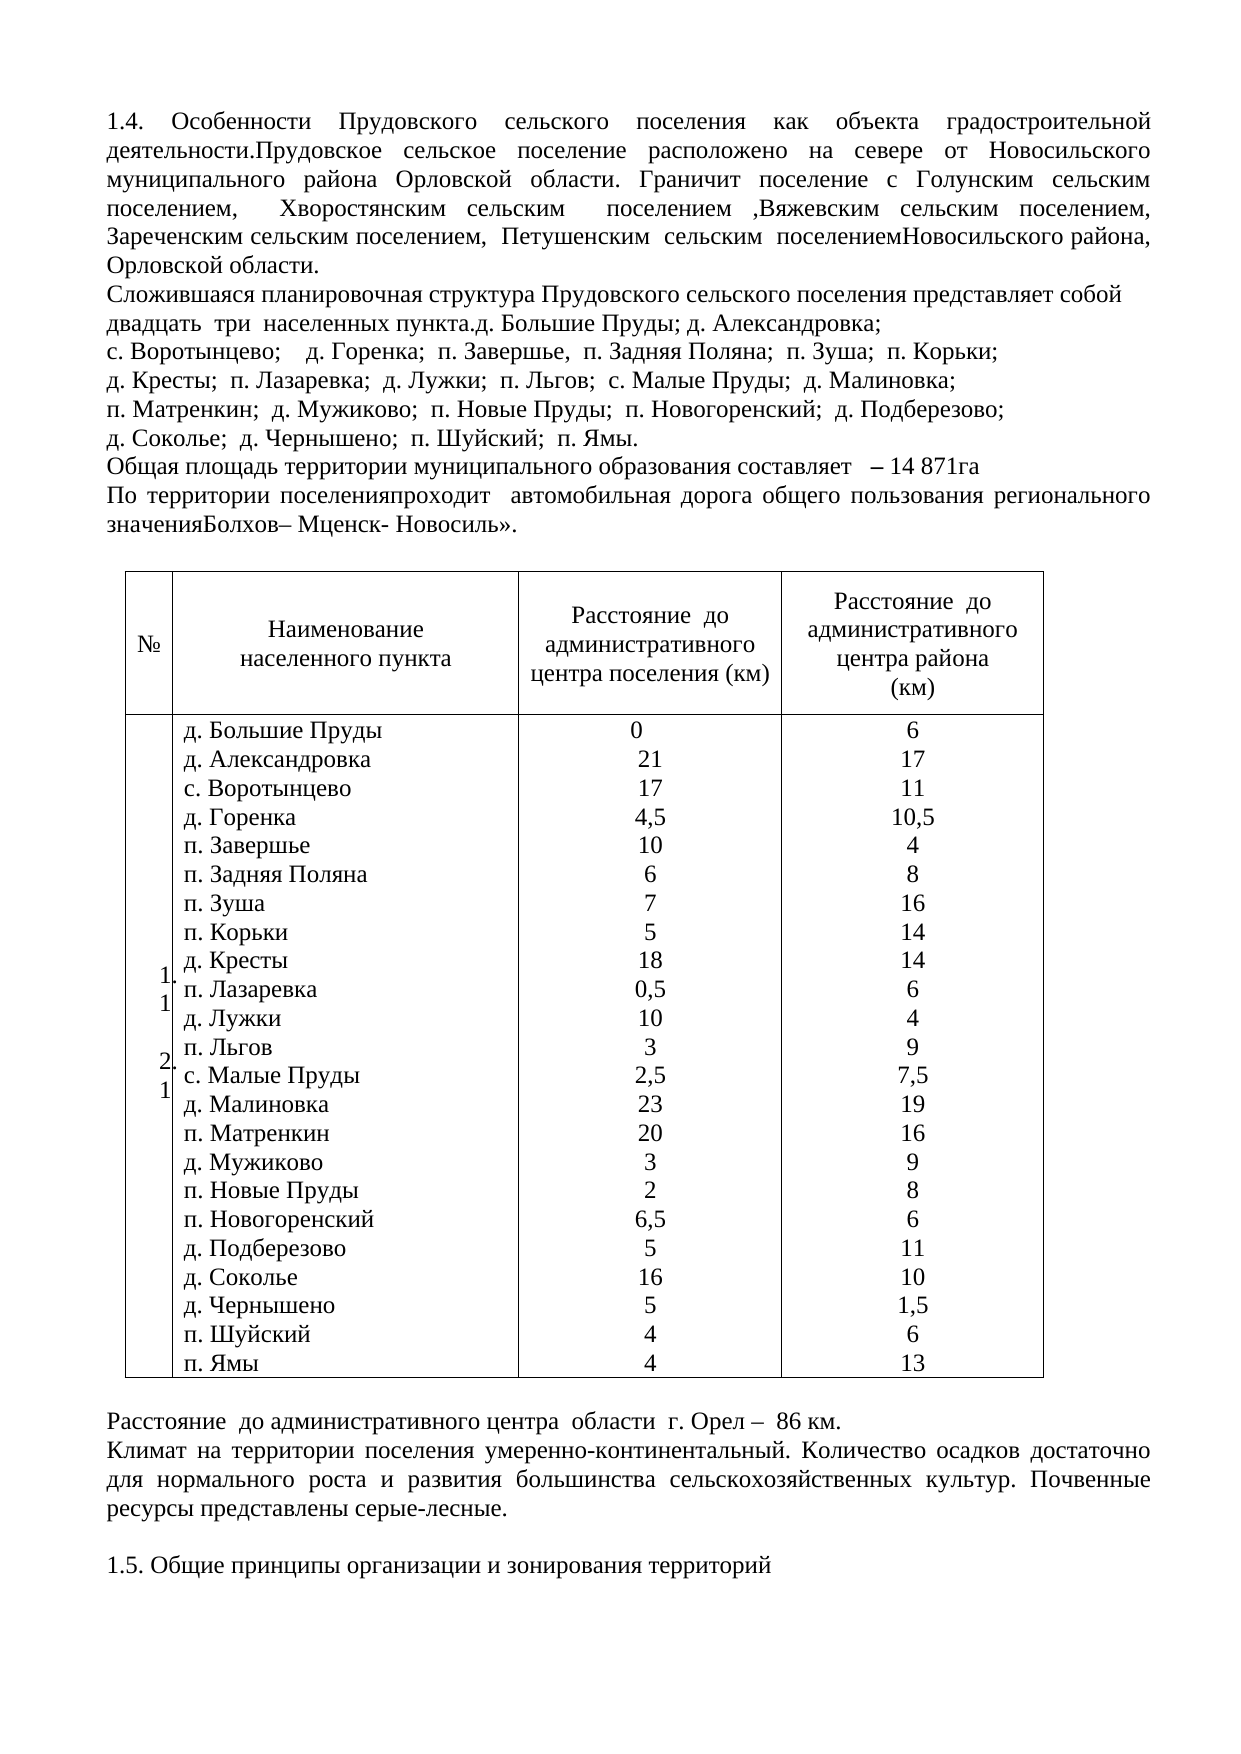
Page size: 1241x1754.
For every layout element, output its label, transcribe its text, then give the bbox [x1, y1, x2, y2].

text Общая площадь территории муниципального образования составляет – 14 871га [106, 451, 1152, 480]
table_header № [126, 572, 172, 714]
table_cell 0 21 17 4,5 10 6 7 5 18 0,5 10 3 2,5 23 20 3 2 6,5 5 16 5 4 4 [519, 715, 781, 1377]
text 1.5. Общие принципы организации и зонирования территорий [106, 1550, 1152, 1579]
text Расстояние до административного центра области г. Орел – 86 км. [106, 1406, 1152, 1435]
text Климат на территории поселения умеренно-континентальный. Количество осадков достаточно для нормального роста и развития большинства сельскохозяйственных культур. Почвенные ресурсы представлены серые-лесные. [106, 1435, 1152, 1521]
text д. Соколье; д. Чернышено; п. Шуйский; п. Ямы. [106, 423, 1152, 451]
text 1.4. Особенности Прудовского сельского поселения как объекта градостроительной деятельности.Прудовское сельское поселение расположено на севере от Новосильского муниципального района Орловской области. Граничит поселение с Голунским сельским поселением, Хворостянским сельским поселением ,Вяжевским сельским поселением, Зареченским сельским поселением, Петушенским сельским поселениемНовосильского района, Орловской области. [106, 106, 1152, 279]
table_cell д. Большие Пруды д. Александровка с. Воротынцево д. Горенка п. Завершье п. Задняя Поляна п. Зуша п. Корьки д. Кресты п. Лазаревка д. Лужки п. Льгов с. Малые Пруды д. Малиновка п. Матренкин д. Мужиково п. Новые Пруды п. Новогоренский д. Подберезово д. Соколье д. Чернышено п. Шуйский п. Ямы [173, 715, 518, 1377]
table_header Расстояние до административного центра поселения (км) [519, 572, 781, 714]
text Сложившаяся планировочная структура Прудовского сельского поселения представляет собой двадцать три населенных пункта.д. Большие Пруды; д. Александровка; [106, 279, 1152, 336]
table_cell 6 17 11 10,5 4 8 16 14 14 6 4 9 7,5 19 16 9 8 6 11 10 1,5 6 13 [782, 715, 1043, 1377]
text п. Матренкин; д. Мужиково; п. Новые Пруды; п. Новогоренский; д. Подберезово; [106, 394, 1152, 423]
text с. Воротынцево; д. Горенка; п. Завершье, п. Задняя Поляна; п. Зуша; п. Корьки; [106, 336, 1152, 365]
text По территории поселенияпроходит автомобильная дорога общего пользования регионального значенияБолхов– Мценск- Новосиль». [106, 480, 1152, 538]
table_header Расстояние до административного центра района (км) [782, 572, 1043, 714]
table_header Наименование населенного пункта [173, 572, 518, 714]
table_cell 1. 1. [126, 715, 172, 1377]
text д. Кресты; п. Лазаревка; д. Лужки; п. Льгов; с. Малые Пруды; д. Малиновка; [106, 365, 1152, 394]
